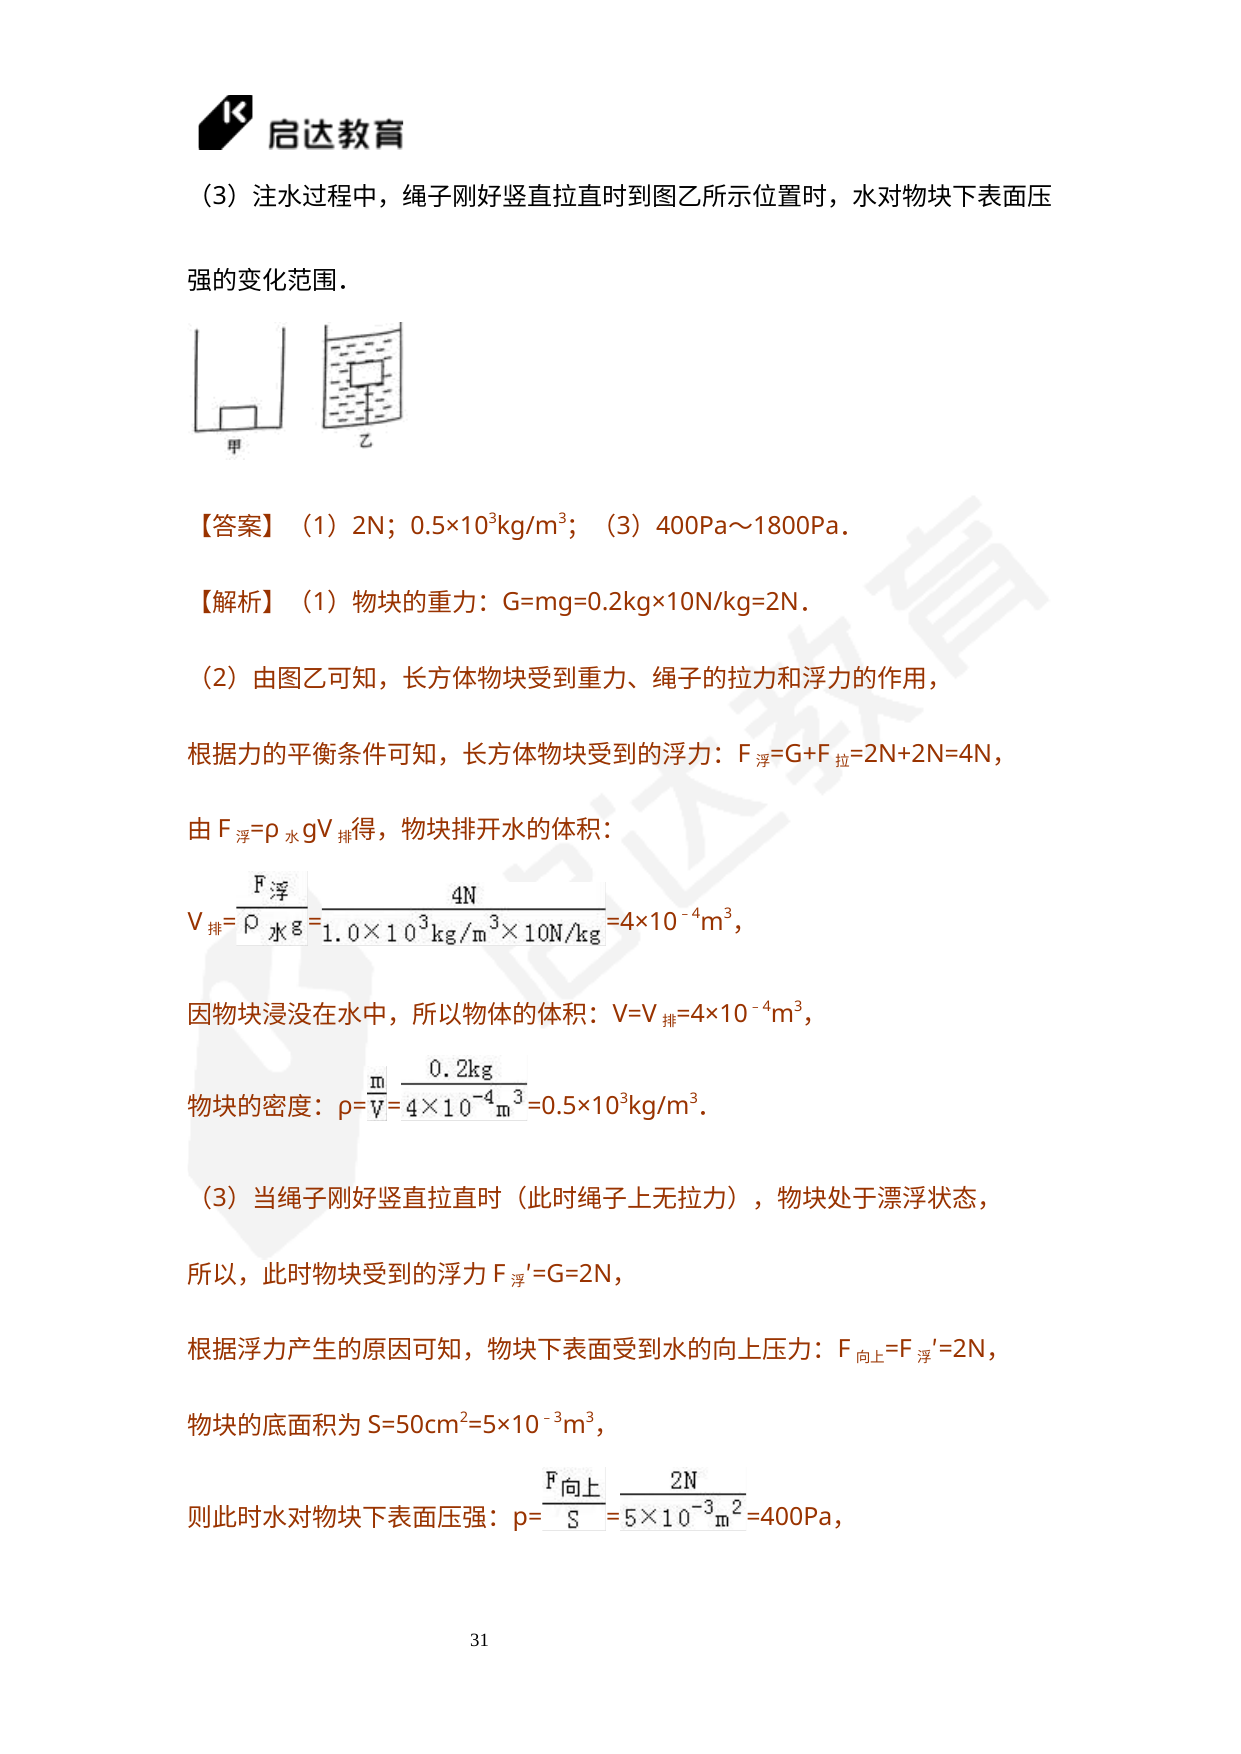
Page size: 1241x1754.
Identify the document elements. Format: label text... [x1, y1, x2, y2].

text 物块的密度：ρ===0.5×103kg/m3． [187, 1056, 1053, 1153]
text （3）当绳子刚好竖直拉直时（此时绳子上无拉力），物块处于漂浮状态， [187, 1164, 1053, 1229]
picture [401, 1055, 528, 1121]
text （2）由图乙可知，长方体物块受到重力、绳子的拉力和浮力的作用， [187, 644, 1053, 709]
text 则此时水对物块下表面压强：p===400Pa， [187, 1467, 1053, 1565]
picture [620, 1467, 747, 1531]
text 根据力的平衡条件可知，长方体物块受到的浮力：F浮=G+F拉=2N+2N=4N， [187, 720, 1053, 785]
text （3）注水过程中，绳子刚好竖直拉直时到图乙所示位置时，水对物块下表面压强的变化范围． [187, 162, 1053, 311]
text 【解析】（1）物块的重力：G=mg=0.2kg×10N/kg=2N． [187, 568, 1053, 633]
text 所以，此时物块受到的浮力F浮′=G=2N， [187, 1240, 1053, 1305]
picture [542, 1467, 606, 1531]
text 物块的底面积为S=50cm2=5×10﹣3m3， [187, 1391, 1053, 1456]
picture [367, 1066, 387, 1121]
picture [187, 322, 408, 460]
text 根据浮力产生的原因可知，物块下表面受到水的向上压力：F向上=F浮′=2N， [187, 1316, 1053, 1381]
picture [321, 882, 606, 946]
text 由F浮=ρ水gV排得，物块排开水的体积： [187, 796, 1053, 861]
text 因物块浸没在水中，所以物体的体积：V=V排=4×10﹣4m3， [187, 980, 1053, 1045]
picture [198, 95, 404, 150]
picture [236, 871, 308, 946]
text 【答案】（1）2N；0.5×103kg/m3；（3）400Pa～1800Pa． [187, 492, 1053, 557]
